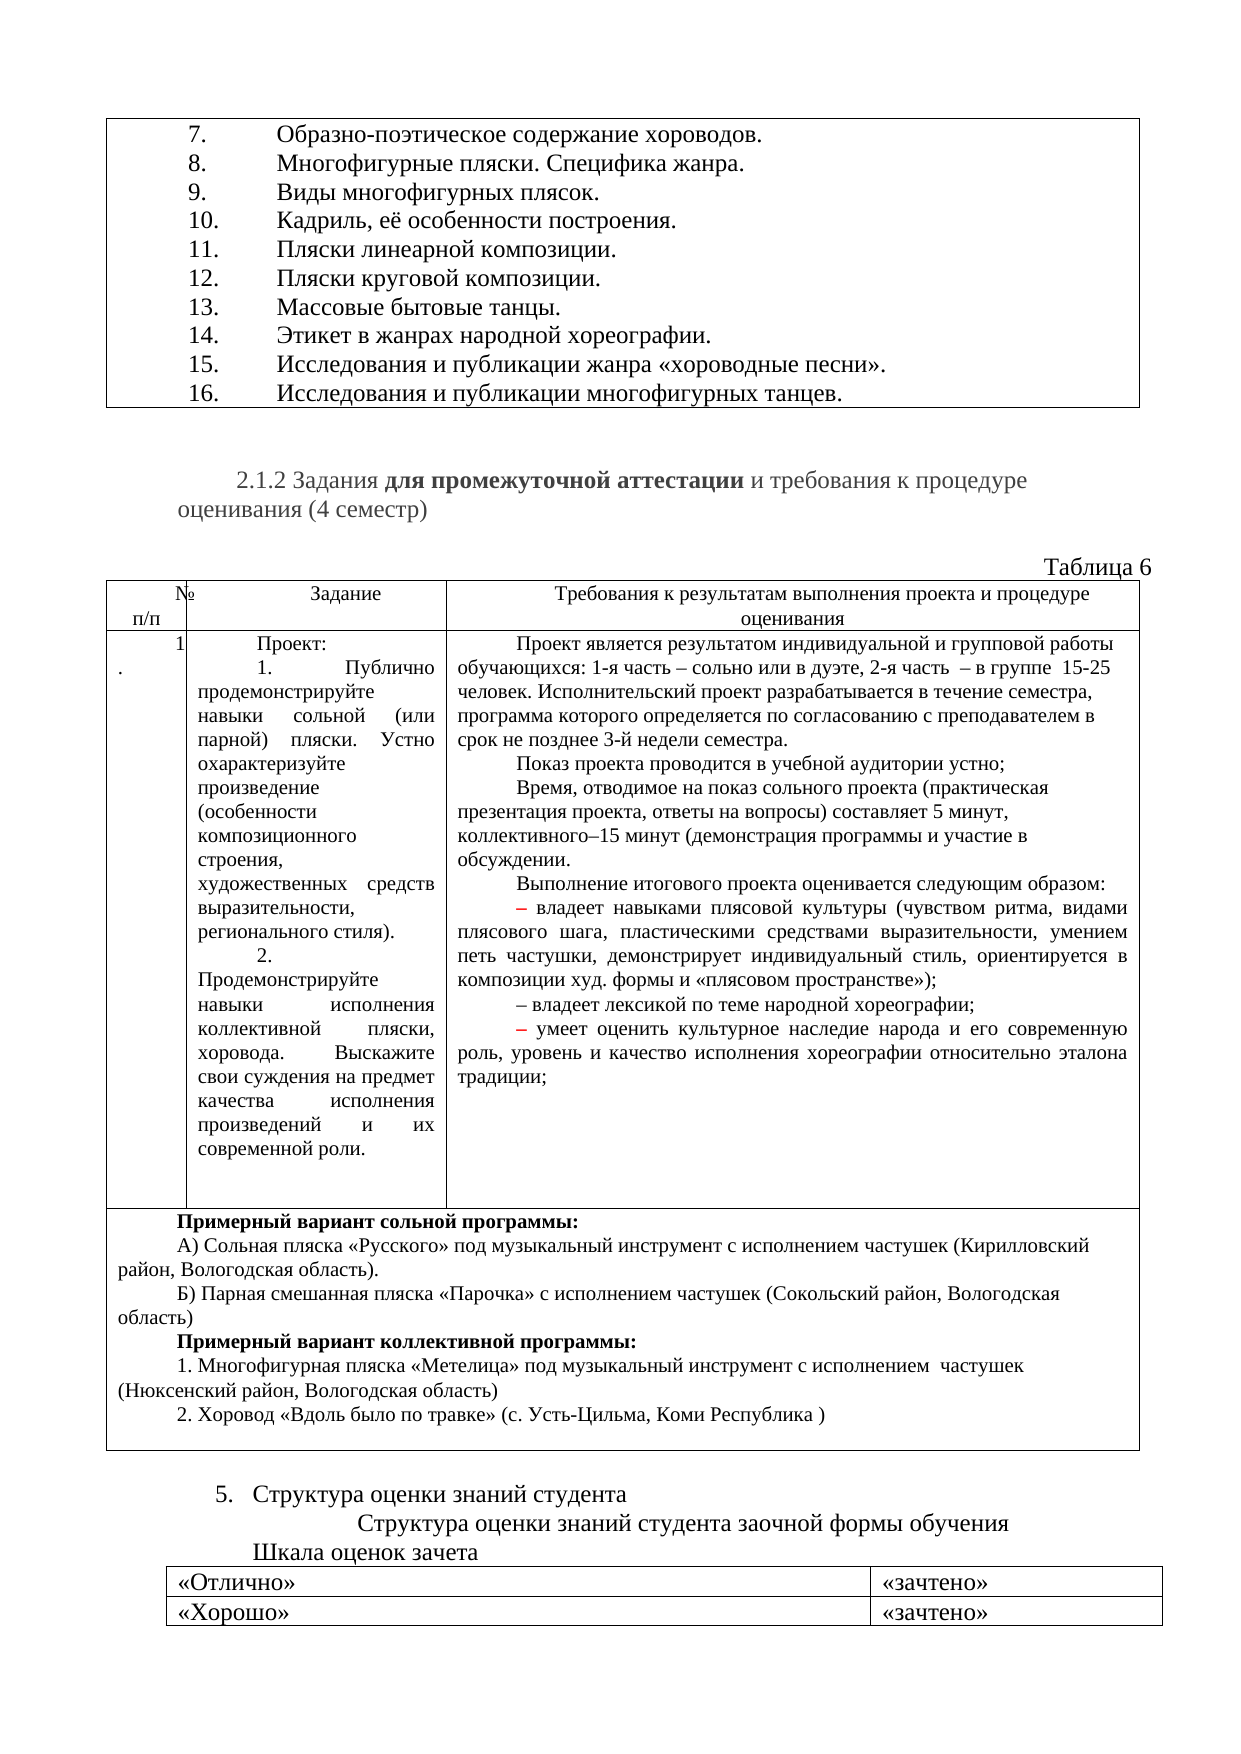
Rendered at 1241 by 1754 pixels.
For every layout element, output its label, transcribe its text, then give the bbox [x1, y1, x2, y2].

table_cell «Хорошо» [167, 1597, 870, 1625]
table_cell «зачтено» [871, 1597, 1162, 1625]
table_cell Проект является результатом индивидуальной и групповой работы обучающихся: 1-я часть – сольно или в дуэте, 2-я часть – в группе 15-25 человек. Исполнительский проект разрабатывается в течение семестра, программа которого определяется по согласованию с преподавателем в срок не позднее 3-й недели семестра. Показ проекта проводится в учебной аудитории устно; Время, отводимое на показ сольного проекта (практическая презентация проекта, ответы на вопросы) составляет 5 минут, коллективного–15 минут (демонстрация программы и участие в обсуждении. Выполнение итогового проекта оценивается следующим образом: – владеет навыками плясовой культуры (чувством ритма, видами плясового шага, пластическими средствами выразительности, умением петь частушки, демонстрирует индивидуальный стиль, ориентируется в композиции худ. формы и «плясовом пространстве»); – владеет лексикой по теме народной хореографии; – умеет оценить культурное наследие народа и его современную роль, уровень и качество исполнения хореографии относительно эталона традиции; [447, 631, 1139, 1208]
list Таблица 6 [177, 552, 1152, 580]
subtitle Структура оценки знаний студента [215, 1479, 1152, 1508]
table_cell 1. [107, 631, 186, 1208]
table_header «Отлично» [167, 1567, 870, 1596]
table_header Требования к результатам выполнения проекта и процедуре оценивания [447, 581, 1139, 629]
text Структура оценки знаний студента заочной формы обучения [215, 1508, 1152, 1537]
table_header Задание [187, 581, 446, 629]
list Шкала оценок зачета [252, 1537, 1152, 1566]
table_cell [107, 119, 1139, 407]
table_header №п/п [107, 581, 186, 629]
list 2.1.2 Задания для промежуточной аттестации и требования к процедуре оценивания (4 семестр) [177, 465, 1152, 523]
table_cell Примерный вариант сольной программы: А) Сольная пляска «Русского» под музыкальный инструмент с исполнением частушек (Кирилловский район, Вологодская область). Б) Парная смешанная пляска «Парочка» с исполнением частушек (Сокольский район, Вологодская область) Примерный вариант коллективной программы: 1. Многофигурная пляска «Метелица» под музыкальный инструмент с исполнением частушек (Нюксенский район, Вологодская область) 2. Хоровод «Вдоль было по травке» (с. Усть-Цильма, Коми Республика ) [107, 1209, 1139, 1450]
table_header «зачтено» [871, 1567, 1162, 1596]
table_cell Проект: 1. Публично продемонстрируйте навыки сольной (или парной) пляски. Устно охарактеризуйте произведение (особенности композиционного строения, художественных средств выразительности, регионального стиля). 2. Продемонстрируйте навыки исполнения коллективной пляски, хоровода. Выскажите свои суждения на предмет качества исполнения произведений и их современной роли. [187, 631, 446, 1208]
